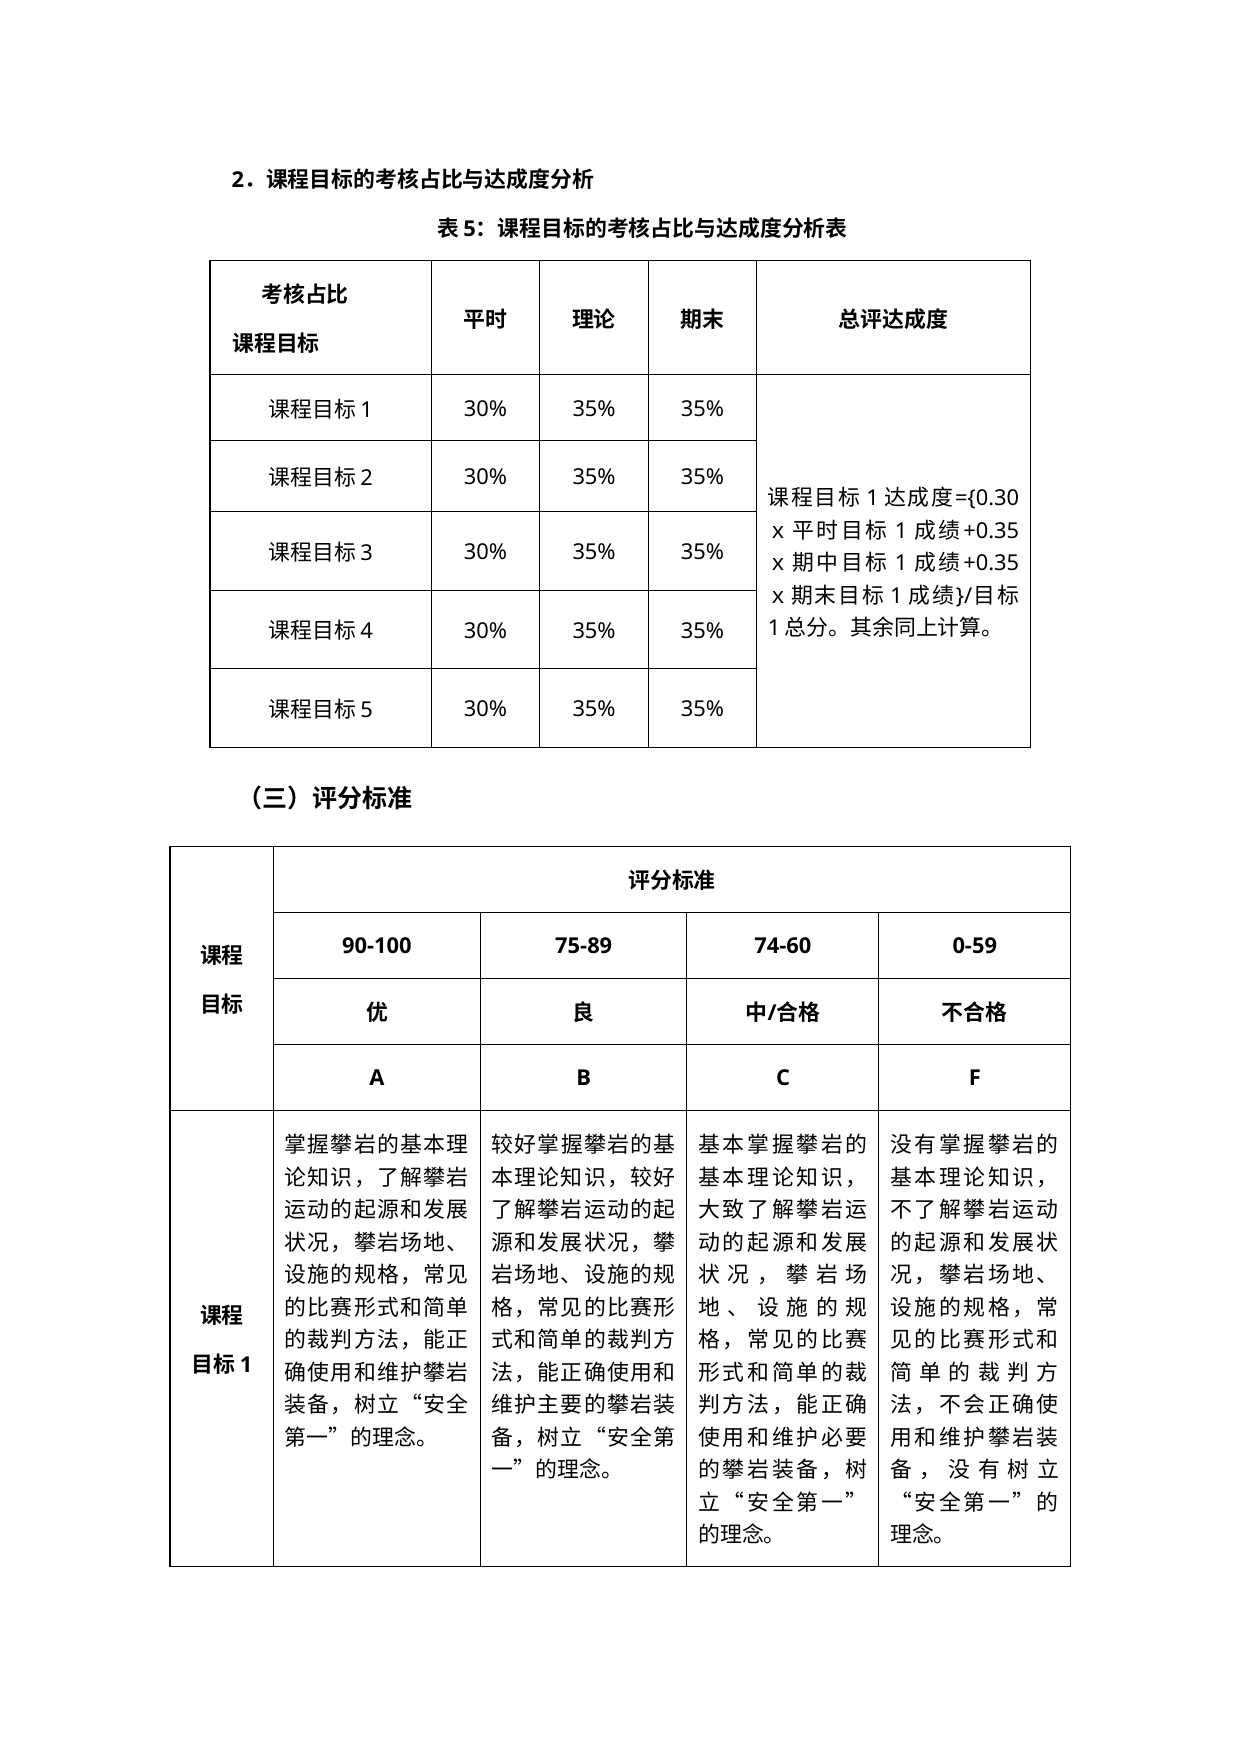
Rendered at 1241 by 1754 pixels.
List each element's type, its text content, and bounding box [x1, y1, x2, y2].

table_header 理论 [540, 261, 648, 374]
table_cell 不合格 [879, 979, 1070, 1044]
table_header 评分标准 [274, 847, 1070, 912]
table_header 期末 [649, 261, 756, 374]
table_cell 35% [540, 441, 648, 511]
table_cell 35% [540, 512, 648, 590]
table_cell 35% [649, 591, 756, 668]
table_cell F [879, 1045, 1070, 1110]
table_cell 35% [649, 669, 756, 747]
table_cell 35% [540, 591, 648, 668]
table_cell 74-60 [687, 913, 878, 978]
table_cell 75-89 [481, 913, 686, 978]
table_cell 35% [649, 441, 756, 511]
table_cell 35% [649, 512, 756, 590]
table_cell 30% [432, 512, 539, 590]
table_cell 课程 目标1 [171, 1111, 273, 1566]
table_cell 课程目标1 [211, 375, 431, 440]
table_cell 35% [649, 375, 756, 440]
text （三）评分标准 [187, 764, 1053, 829]
table_cell 较好掌握攀岩的基本理论知识，较好了解攀岩运动的起源和发展状况，攀岩场地、设施的规格，常见的比赛形式和简单的裁判方法，能正确使用和维护主要的攀岩装备，树立“安全第一”的理念。 [481, 1111, 686, 1566]
table_cell A [274, 1045, 480, 1110]
table_cell 掌握攀岩的基本理论知识，了解攀岩运动的起源和发展状况，攀岩场地、设施的规格，常见的比赛形式和简单的裁判方法，能正确使用和维护攀岩装备，树立“安全第一”的理念。 [274, 1111, 480, 1566]
table_cell 优 [274, 979, 480, 1044]
table_header 平时 [432, 261, 539, 374]
table_header 总评达成度 [757, 261, 1030, 374]
table_cell 课程目标1达成度={0.30ｘ平时目标1成绩+0.35ｘ期中目标1成绩+0.35ｘ期末目标1成绩}/目标1总分。其余同上计算。 [757, 375, 1030, 747]
table_cell 35% [540, 375, 648, 440]
table_cell 30% [432, 441, 539, 511]
table_cell 90-100 [274, 913, 480, 978]
table_header 课程 目标 [171, 847, 273, 1110]
table_cell 良 [481, 979, 686, 1044]
table_cell 中/合格 [687, 979, 878, 1044]
table_cell 课程目标2 [211, 441, 431, 511]
table_cell 35% [540, 669, 648, 747]
table_cell 课程目标4 [211, 591, 431, 668]
table_header 考核占比 课程目标 [211, 261, 431, 374]
table_cell B [481, 1045, 686, 1110]
table_cell 30% [432, 669, 539, 747]
table_cell 课程目标3 [211, 512, 431, 590]
table_cell 30% [432, 591, 539, 668]
table_cell 基本掌握攀岩的基本理论知识，大致了解攀岩运动的起源和发展状况，攀岩场地、设施的规格，常见的比赛形式和简单的裁判方法，能正确使用和维护必要的攀岩装备，树立“安全第一”的理念。 [687, 1111, 878, 1566]
table_cell 课程目标5 [211, 669, 431, 747]
table_cell C [687, 1045, 878, 1110]
text 表5：课程目标的考核占比与达成度分析表 [187, 211, 1053, 243]
table_cell 0-59 [879, 913, 1070, 978]
table_cell 30% [432, 375, 539, 440]
text 2．课程目标的考核占比与达成度分析 [187, 162, 1053, 194]
table_cell 没有掌握攀岩的基本理论知识，不了解攀岩运动的起源和发展状况，攀岩场地、设施的规格，常见的比赛形式和简单的裁判方法，不会正确使用和维护攀岩装备，没有树立“安全第一”的理念。 [879, 1111, 1070, 1566]
